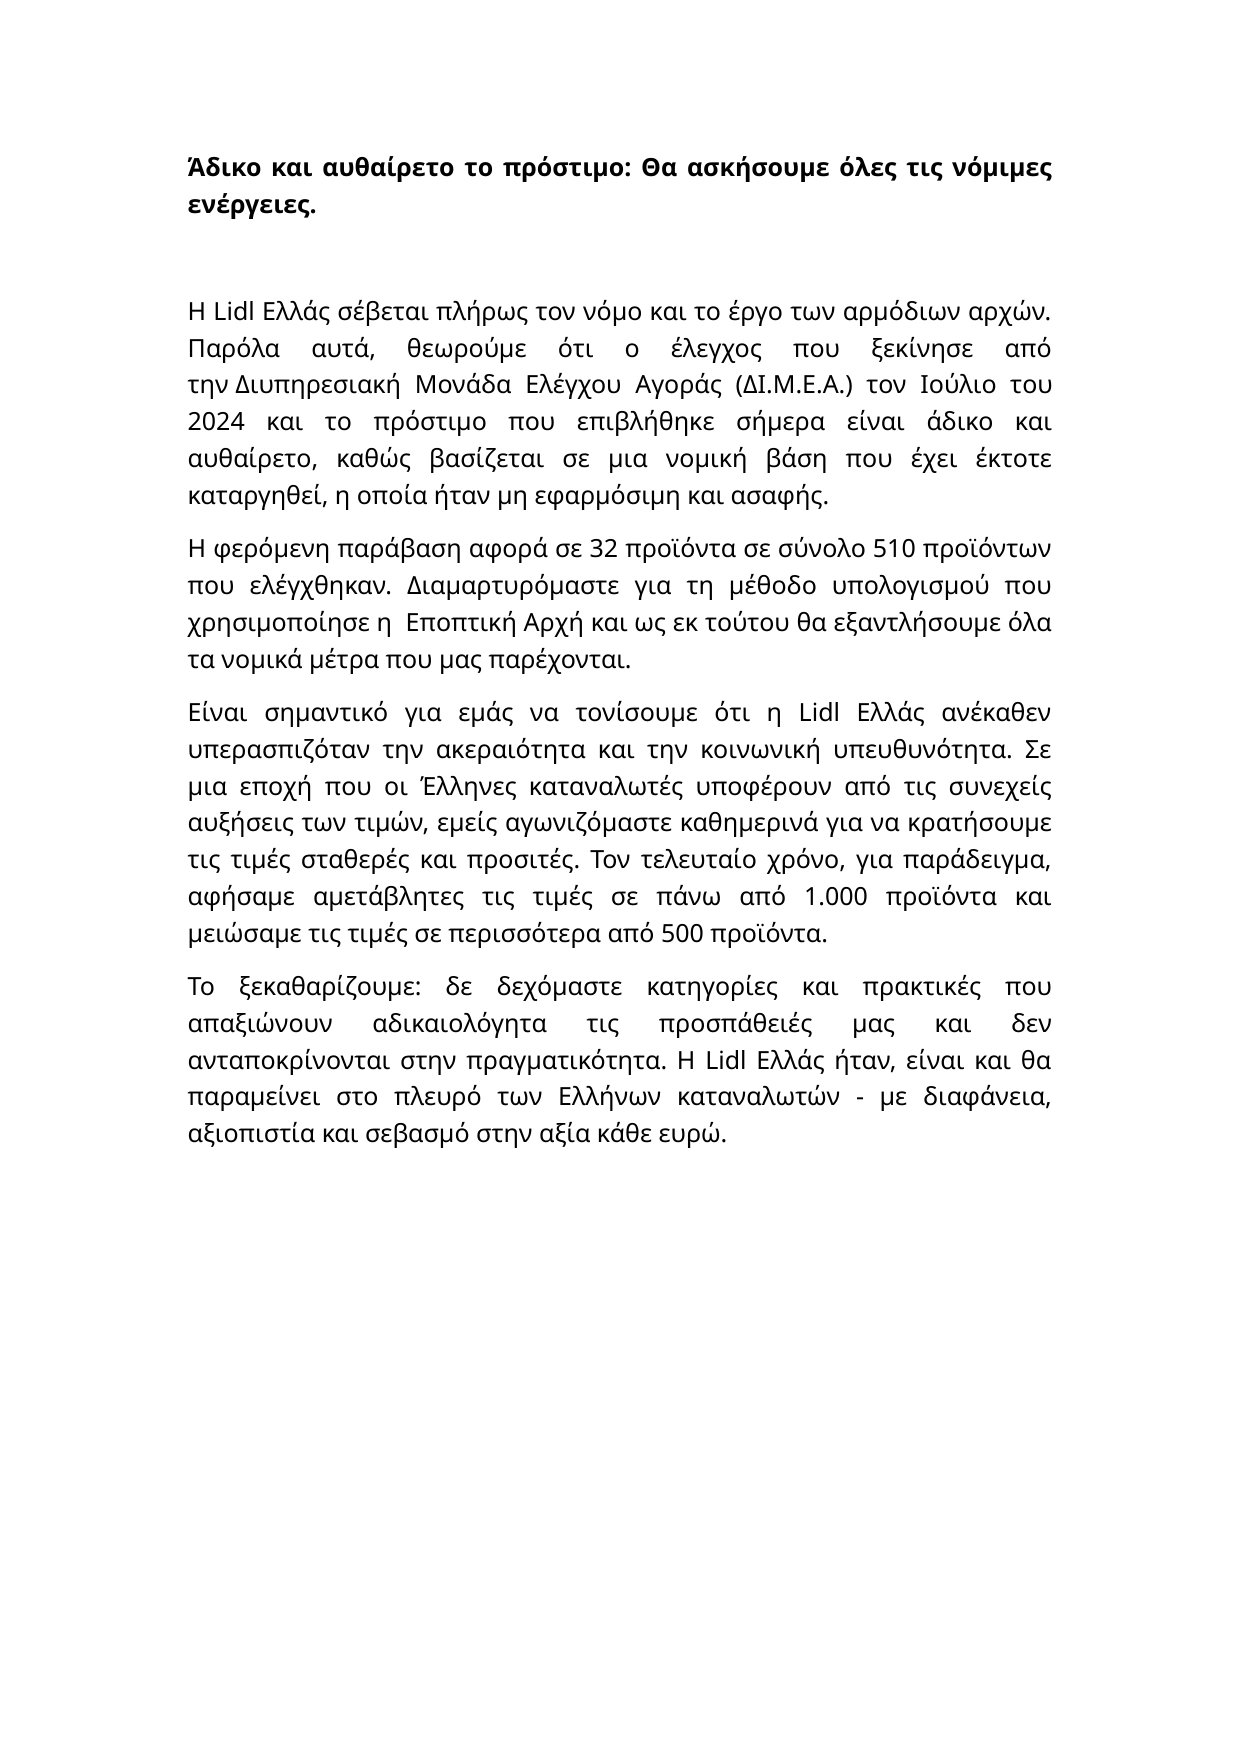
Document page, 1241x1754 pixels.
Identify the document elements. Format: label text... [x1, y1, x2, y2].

text Το ξεκαθαρίζουμε: δε δεχόμαστε κατηγορίες και πρακτικές που απαξιώνουν αδικαιολόγητα τις προσπάθειές μας και δεν ανταποκρίνονται στην πραγματικότητα. Η Lidl Ελλάς ήταν, είναι και θα παραμείνει στο πλευρό των Ελλήνων καταναλωτών - με διαφάνεια, αξιοπιστία και σεβασμό στην αξία κάθε ευρώ. [187, 969, 1053, 1150]
text Είναι σημαντικό για εμάς να τονίσουμε ότι η Lidl Ελλάς ανέκαθεν υπερασπιζόταν την ακεραιότητα και την κοινωνική υπευθυνότητα. Σε μια εποχή που οι Έλληνες καταναλωτές υποφέρουν από τις συνεχείς αυξήσεις των τιμών, εμείς αγωνιζόμαστε καθημερινά για να κρατήσουμε τις τιμές σταθερές και προσιτές. Τον τελευταίο χρόνο, για παράδειγμα, αφήσαμε αμετάβλητες τις τιμές σε πάνω από 1.000 προϊόντα και μειώσαμε τις τιμές σε περισσότερα από 500 προϊόντα. [187, 695, 1053, 949]
text Η Lidl Ελλάς σέβεται πλήρως τον νόμο και το έργο των αρμόδιων αρχών. Παρόλα αυτά, θεωρούμε ότι ο έλεγχος που ξεκίνησε από την Διυπηρεσιακή Μονάδα Ελέγχου Αγοράς (ΔΙ.Μ.Ε.Α.) τον Ιούλιο του 2024 και το πρόστιμο που επιβλήθηκε σήμερα είναι άδικο και αυθαίρετο, καθώς βασίζεται σε μια νομική βάση που έχει έκτοτε καταργηθεί, η οποία ήταν μη εφαρμόσιμη και ασαφής. [187, 294, 1053, 512]
text Άδικο και αυθαίρετο το πρόστιμο: Θα ασκήσουμε όλες τις νόμιμες ενέργειες. [187, 150, 1053, 221]
text Η φερόμενη παράβαση αφορά σε 32 προϊόντα σε σύνολο 510 προϊόντων που ελέγχθηκαν. Διαμαρτυρόμαστε για τη μέθοδο υπολογισμού που χρησιμοποίησε η Εποπτική Αρχή και ως εκ τούτου θα εξαντλήσουμε όλα τα νομικά μέτρα που μας παρέχονται. [187, 531, 1053, 675]
